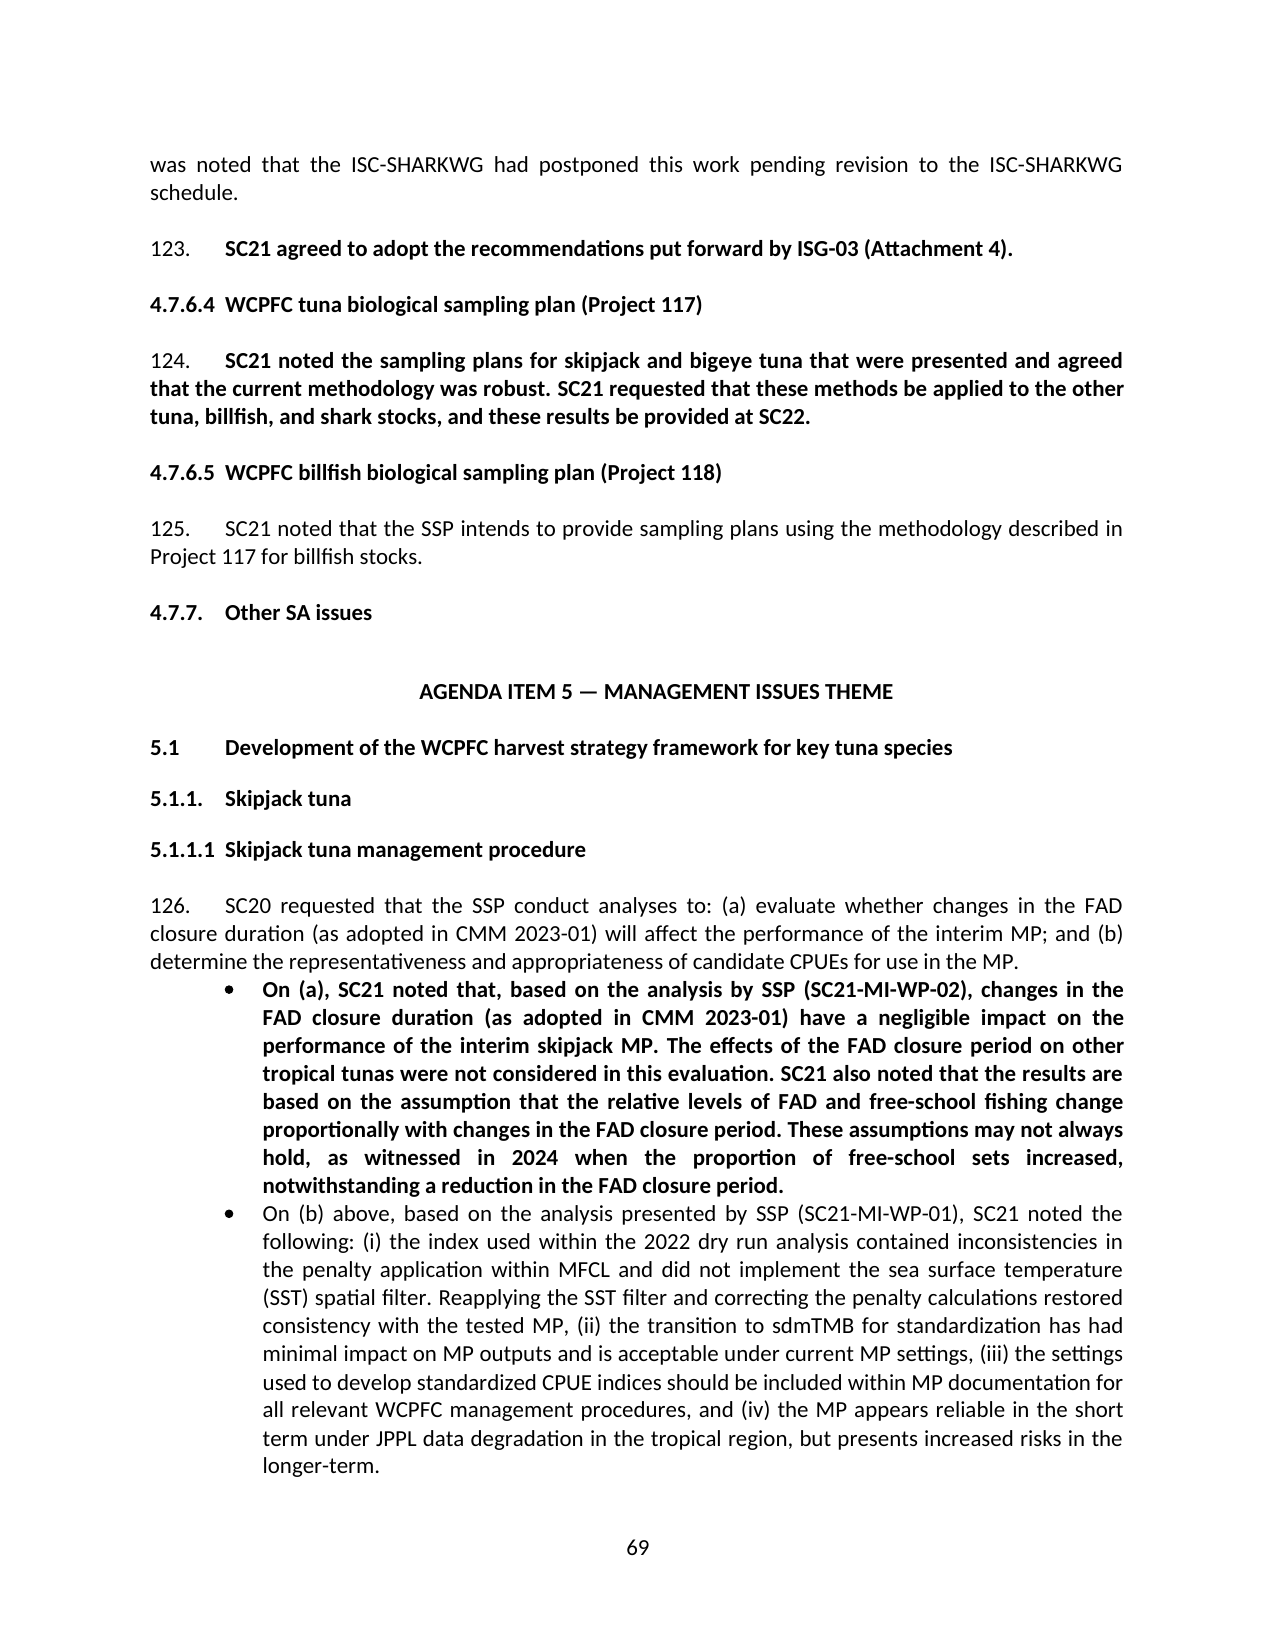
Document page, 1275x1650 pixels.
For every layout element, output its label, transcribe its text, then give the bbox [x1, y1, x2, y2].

text Other SA issues [150, 598, 1125, 626]
list WCPFC tuna biological sampling plan (Project 117) [150, 290, 1125, 318]
list Skipjack tuna management procedure [150, 835, 1125, 863]
text SC21 noted that the SSP intends to provide sampling plans using the methodology described in Project 117 for billfish stocks. [150, 514, 1125, 570]
text SC21 noted the sampling plans for skipjack and bigeye tuna that were presented and agreed that the current methodology was robust. SC21 requested that these methods be applied to the other tuna, billfish, and shark stocks, and these results be provided at SC22. [150, 346, 1125, 430]
text Skipjack tuna [150, 784, 1125, 812]
list On (b) above, based on the analysis presented by SSP (SC21-MI-WP-01), SC21 noted the following: (i) the index used within the 2022 dry run analysis contained inconsistencies in the penalty application within MFCL and did not implement the sea surface temperature (SST) spatial filter. Reapplying the SST filter and correcting the penalty calculations restored consistency with the tested MP, (ii) the transition to sdmTMB for standardization has had minimal impact on MP outputs and is acceptable under current MP settings, (iii) the settings used to develop standardized CPUE indices should be included within MP documentation for all relevant WCPFC management procedures, and (iv) the MP appears reliable in the short term under JPPL data degradation in the tropical region, but presents increased risks in the longer-term. [225, 1199, 1125, 1480]
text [150, 150, 1125, 206]
text SC20 requested that the SSP conduct analyses to: (a) evaluate whether changes in the FAD closure duration (as adopted in CMM 2023-01) will affect the performance of the interim MP; and (b) determine the representativeness and appropriateness of candidate CPUEs for use in the MP. [150, 891, 1125, 975]
subtitle AGENDA ITEM 5 — MANAGEMENT ISSUES THEME [187, 677, 1125, 705]
text Development of the WCPFC harvest strategy framework for key tuna species [150, 733, 1125, 761]
text SC21 agreed to adopt the recommendations put forward by ISG-03 (Attachment 4). [150, 234, 1125, 262]
list WCPFC billfish biological sampling plan (Project 118) [150, 458, 1125, 486]
list On (a), SC21 noted that, based on the analysis by SSP (SC21-MI-WP-02), changes in the FAD closure duration (as adopted in CMM 2023-01) have a negligible impact on the performance of the interim skipjack MP. The effects of the FAD closure period on other tropical tunas were not considered in this evaluation. SC21 also noted that the results are based on the assumption that the relative levels of FAD and free-school fishing change proportionally with changes in the FAD closure period. These assumptions may not always hold, as witnessed in 2024 when the proportion of free-school sets increased, notwithstanding a reduction in the FAD closure period. [225, 975, 1125, 1199]
